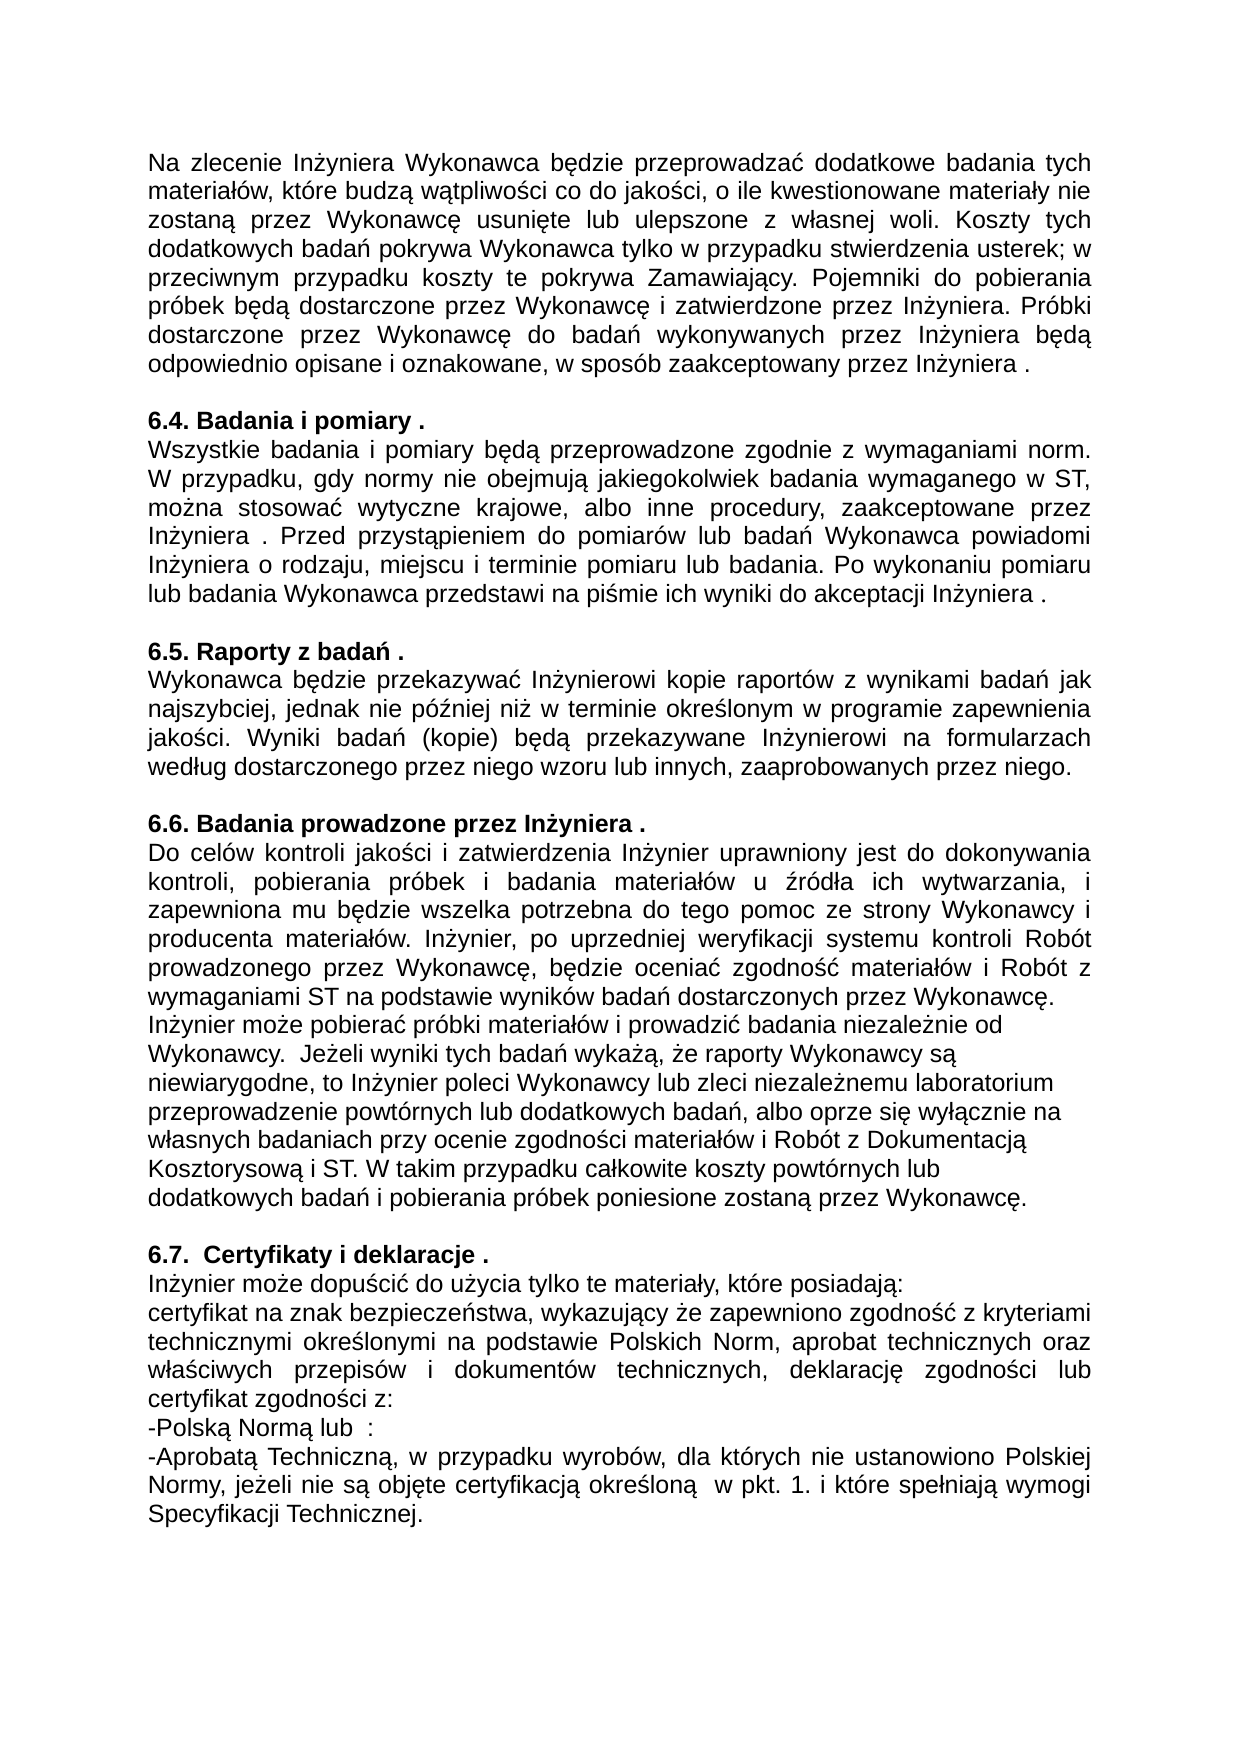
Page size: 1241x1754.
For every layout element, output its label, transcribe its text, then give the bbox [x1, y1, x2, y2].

text certyfikat na znak bezpieczeństwa, wykazujący że zapewniono zgodność z kryteriami technicznymi określonymi na podstawie Polskich Norm, aprobat technicznych oraz właściwych przepisów i dokumentów technicznych, deklarację zgodności lub certyfikat zgodności z: [148, 1298, 1093, 1413]
text 6.6. Badania prowadzone przez Inżyniera . [148, 809, 1093, 838]
text Inżynier może pobierać próbki materiałów i prowadzić badania niezależnie od Wykonawcy. Jeżeli wyniki tych badań wykażą, że raporty Wykonawcy są niewiarygodne, to Inżynier poleci Wykonawcy lub zleci niezależnemu laboratorium przeprowadzenie powtórnych lub dodatkowych badań, albo oprze się wyłącznie na własnych badaniach przy ocenie zgodności materiałów i Robót z Dokumentacją Kosztorysową i ST. W takim przypadku całkowite koszty powtórnych lub dodatkowych badań i pobierania próbek poniesione zostaną przez Wykonawcę. [148, 1010, 1093, 1211]
text 6.7. Certyfikaty i deklaracje . [148, 1240, 1093, 1269]
text Wykonawca będzie przekazywać Inżynierowi kopie raportów z wynikami badań jak najszybciej, jednak nie później niż w terminie określonym w programie zapewnienia jakości. Wyniki badań (kopie) będą przekazywane Inżynierowi na formularzach według dostarczonego przez niego wzoru lub innych, zaaprobowanych przez niego. [148, 665, 1093, 780]
text Do celów kontroli jakości i zatwierdzenia Inżynier uprawniony jest do dokonywania kontroli, pobierania próbek i badania materiałów u źródła ich wytwarzania, i zapewniona mu będzie wszelka potrzebna do tego pomoc ze strony Wykonawcy i producenta materiałów. Inżynier, po uprzedniej weryfikacji systemu kontroli Robót prowadzonego przez Wykonawcę, będzie oceniać zgodność materiałów i Robót z wymaganiami ST na podstawie wyników badań dostarczonych przez Wykonawcę. [148, 838, 1093, 1010]
text 6.5. Raporty z badań . [148, 636, 1093, 665]
text 6.4. Badania i pomiary . [148, 406, 1093, 435]
text -Polską Normą lub : [148, 1413, 1093, 1441]
text Inżynier może dopuścić do użycia tylko te materiały, które posiadają: [148, 1269, 1093, 1298]
text Na zlecenie Inżyniera Wykonawca będzie przeprowadzać dodatkowe badania tych materiałów, które budzą wątpliwości co do jakości, o ile kwestionowane materiały nie zostaną przez Wykonawcę usunięte lub ulepszone z własnej woli. Koszty tych dodatkowych badań pokrywa Wykonawca tylko w przypadku stwierdzenia usterek; w przeciwnym przypadku koszty te pokrywa Zamawiający. Pojemniki do pobierania próbek będą dostarczone przez Wykonawcę i zatwierdzone przez Inżyniera. Próbki dostarczone przez Wykonawcę do badań wykonywanych przez Inżyniera będą odpowiednio opisane i oznakowane, w sposób zaakceptowany przez Inżyniera . [148, 148, 1093, 378]
text -Aprobatą Techniczną, w przypadku wyrobów, dla których nie ustanowiono Polskiej Normy, jeżeli nie są objęte certyfikacją określoną w pkt. 1. i które spełniają wymogi Specyfikacji Technicznej. [148, 1441, 1093, 1528]
text Wszystkie badania i pomiary będą przeprowadzone zgodnie z wymaganiami norm. W przypadku, gdy normy nie obejmują jakiegokolwiek badania wymaganego w ST, można stosować wytyczne krajowe, albo inne procedury, zaakceptowane przez Inżyniera . Przed przystąpieniem do pomiarów lub badań Wykonawca powiadomi Inżyniera o rodzaju, miejscu i terminie pomiaru lub badania. Po wykonaniu pomiaru lub badania Wykonawca przedstawi na piśmie ich wyniki do akceptacji Inżyniera . [148, 435, 1093, 608]
